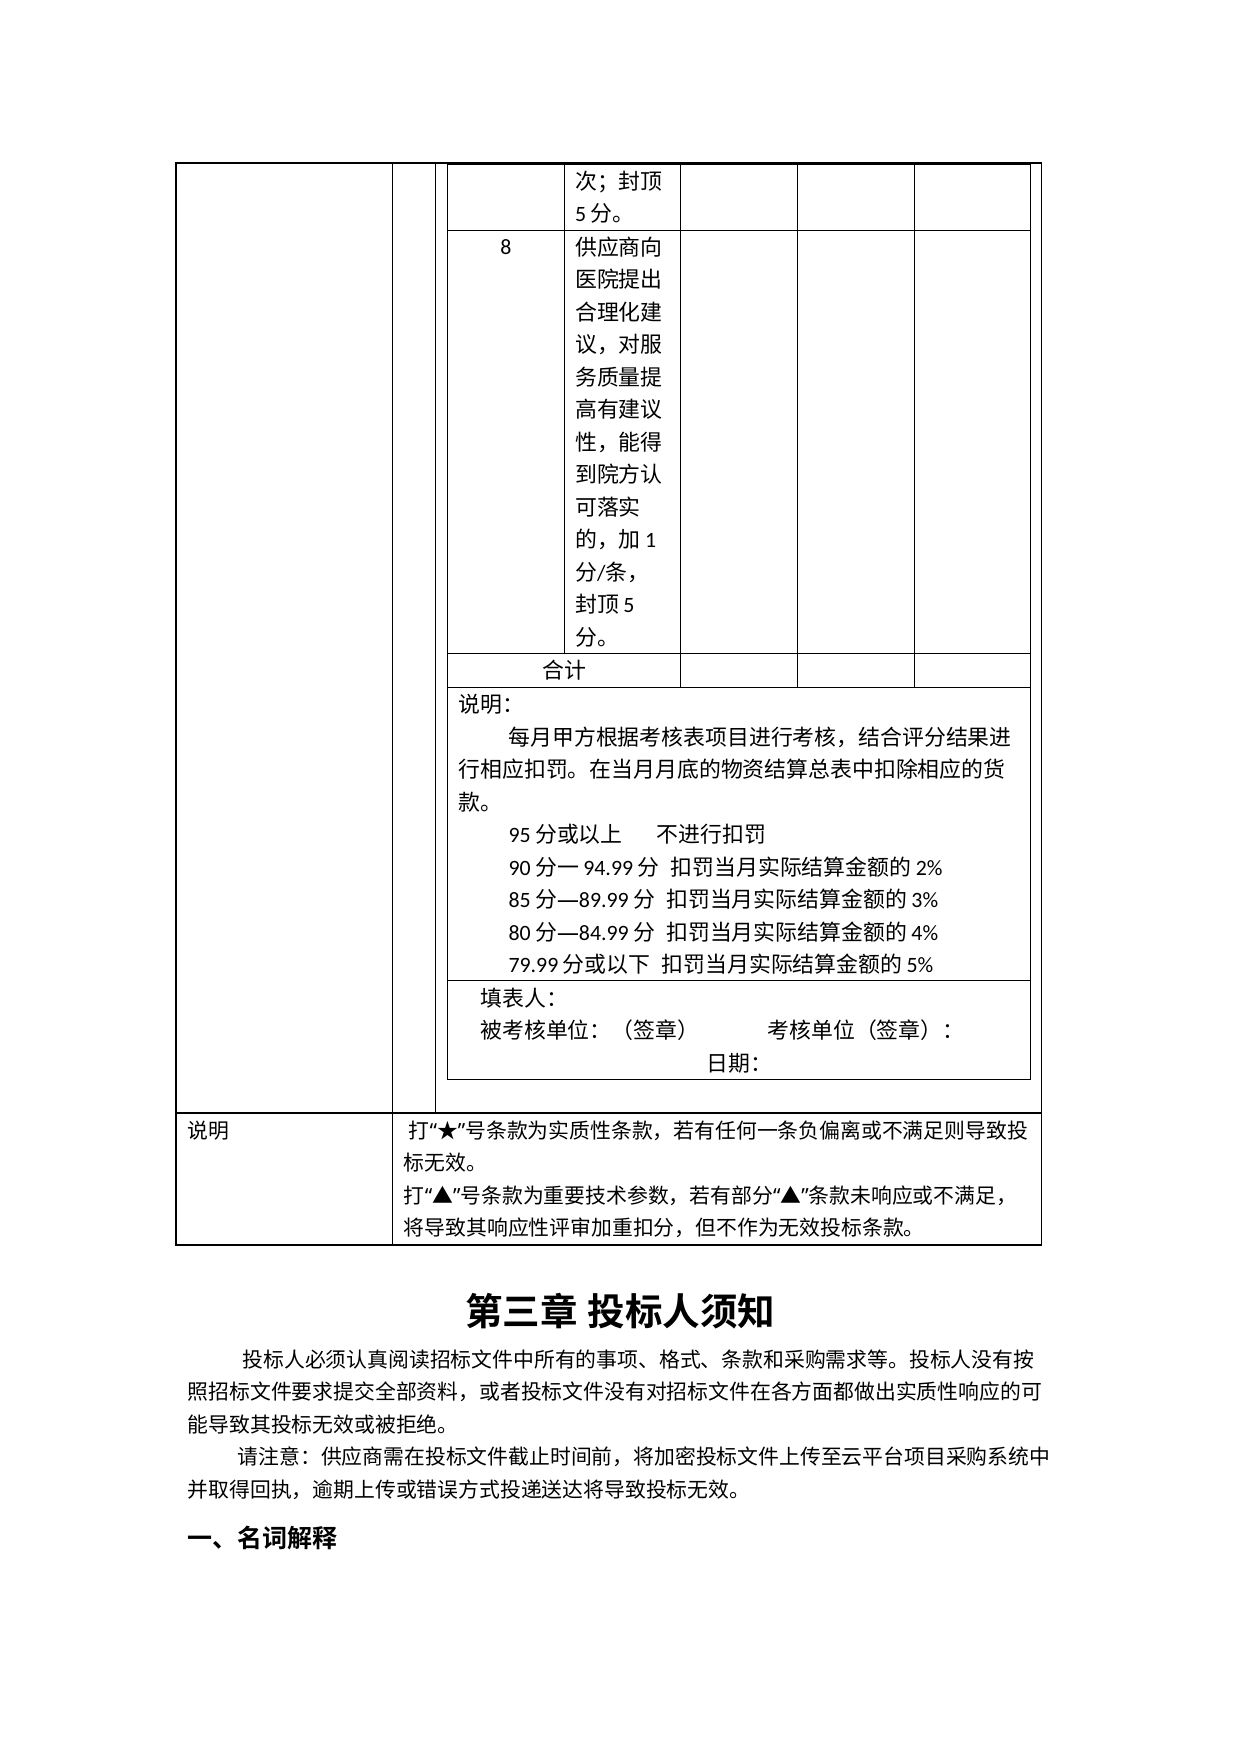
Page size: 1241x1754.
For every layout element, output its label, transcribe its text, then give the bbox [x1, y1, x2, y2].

table_cell 2 [393, 164, 435, 1112]
table_cell 打“★”号条款为实质性条款，若有任何一条负偏离或不满足则导致投标无效。 打“▲”号条款为重要技术参数，若有部分“▲”条款未响应或不满足，将导致其响应性评审加重扣分，但不作为无效投标条款。 [393, 1114, 1041, 1244]
text 请注意：供应商需在投标文件截止时间前，将加密投标文件上传至云平台项目采购系统中并取得回执，逾期上传或错误方式投递送达将导致投标无效。 [187, 1440, 1053, 1505]
text 投标人必须认真阅读招标文件中所有的事项、格式、条款和采购需求等。投标人没有按照招标文件要求提交全部资料，或者投标文件没有对招标文件在各方面都做出实质性响应的可能导致其投标无效或被拒绝。 [187, 1343, 1053, 1440]
text 一、名词解释 [187, 1505, 1053, 1570]
table_cell [177, 164, 392, 1112]
text 第三章 投标人须知 [187, 1278, 1053, 1343]
table_cell 说明 [177, 1114, 392, 1244]
